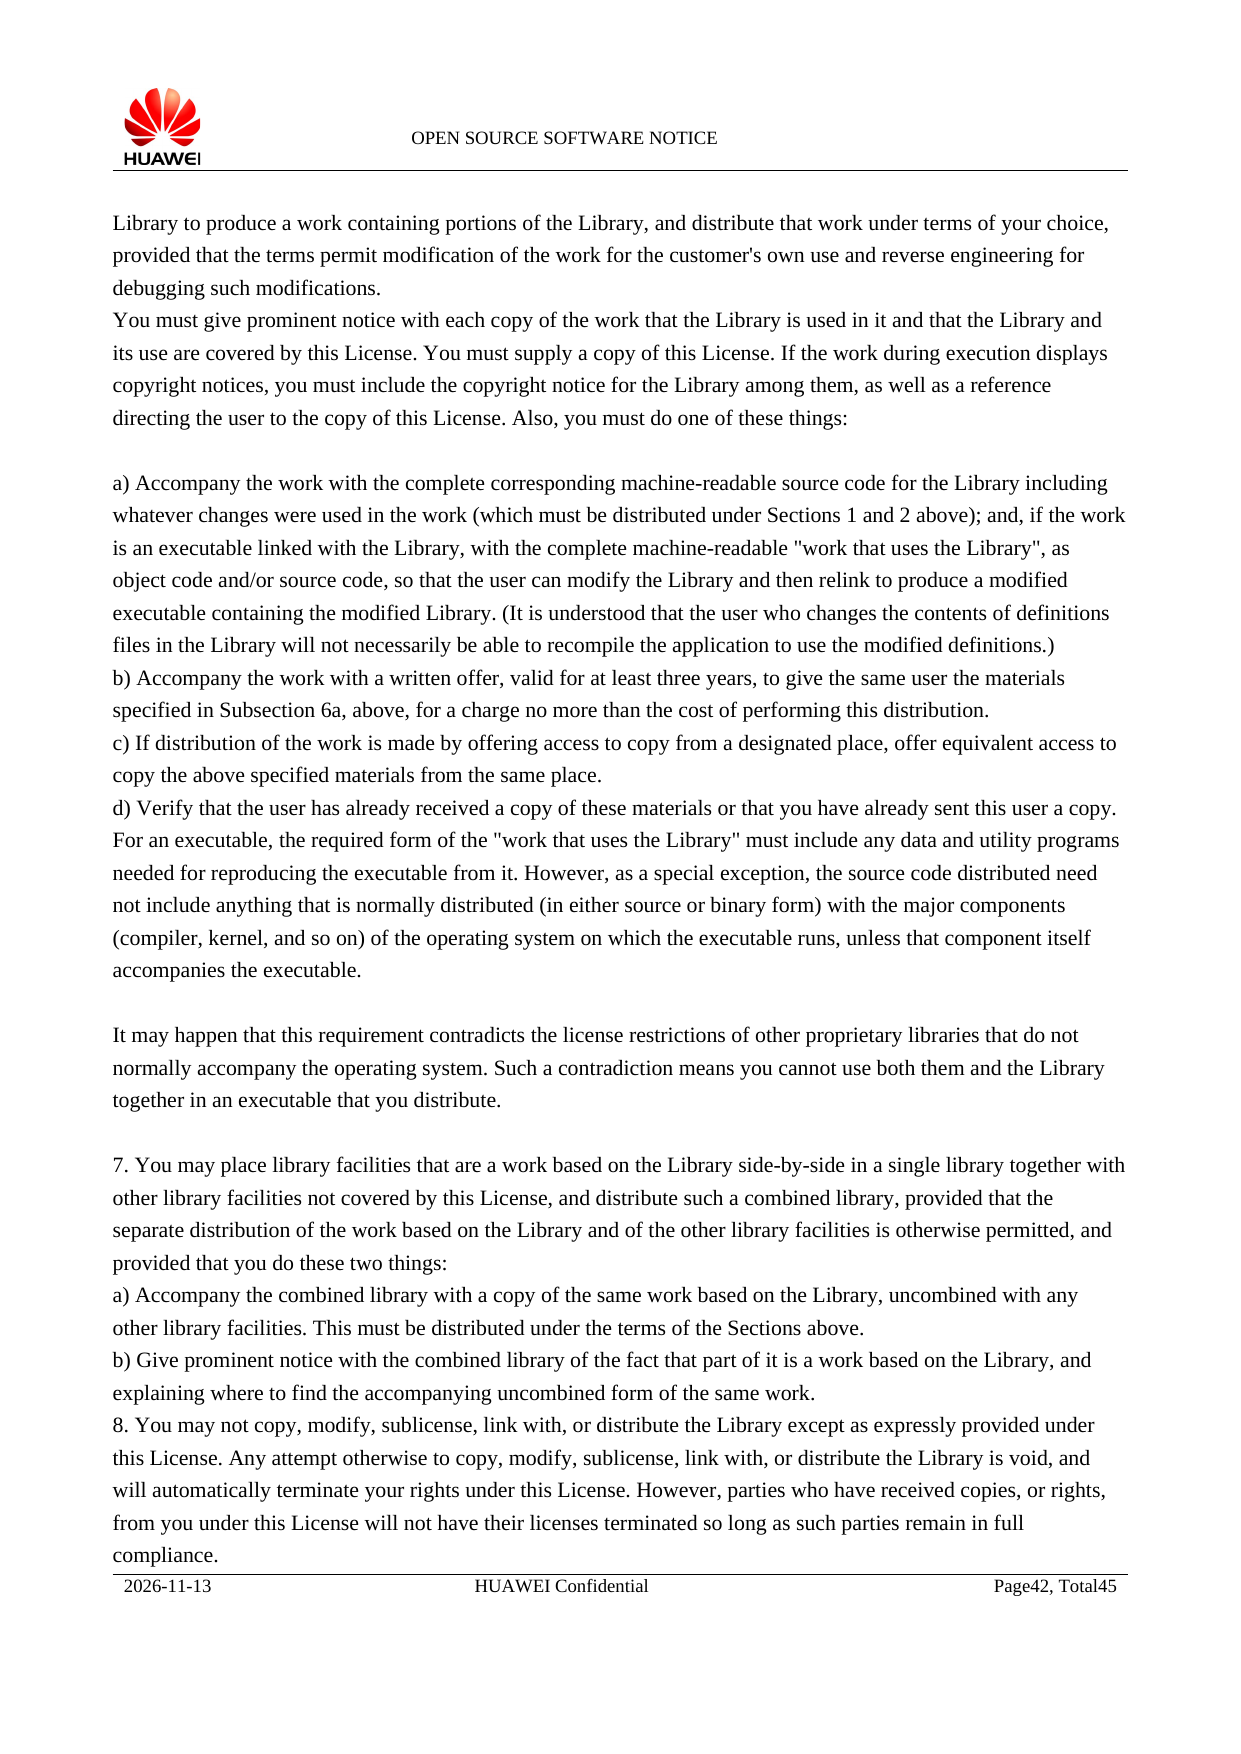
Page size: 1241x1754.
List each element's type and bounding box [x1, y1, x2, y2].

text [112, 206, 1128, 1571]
picture [124, 88, 201, 165]
